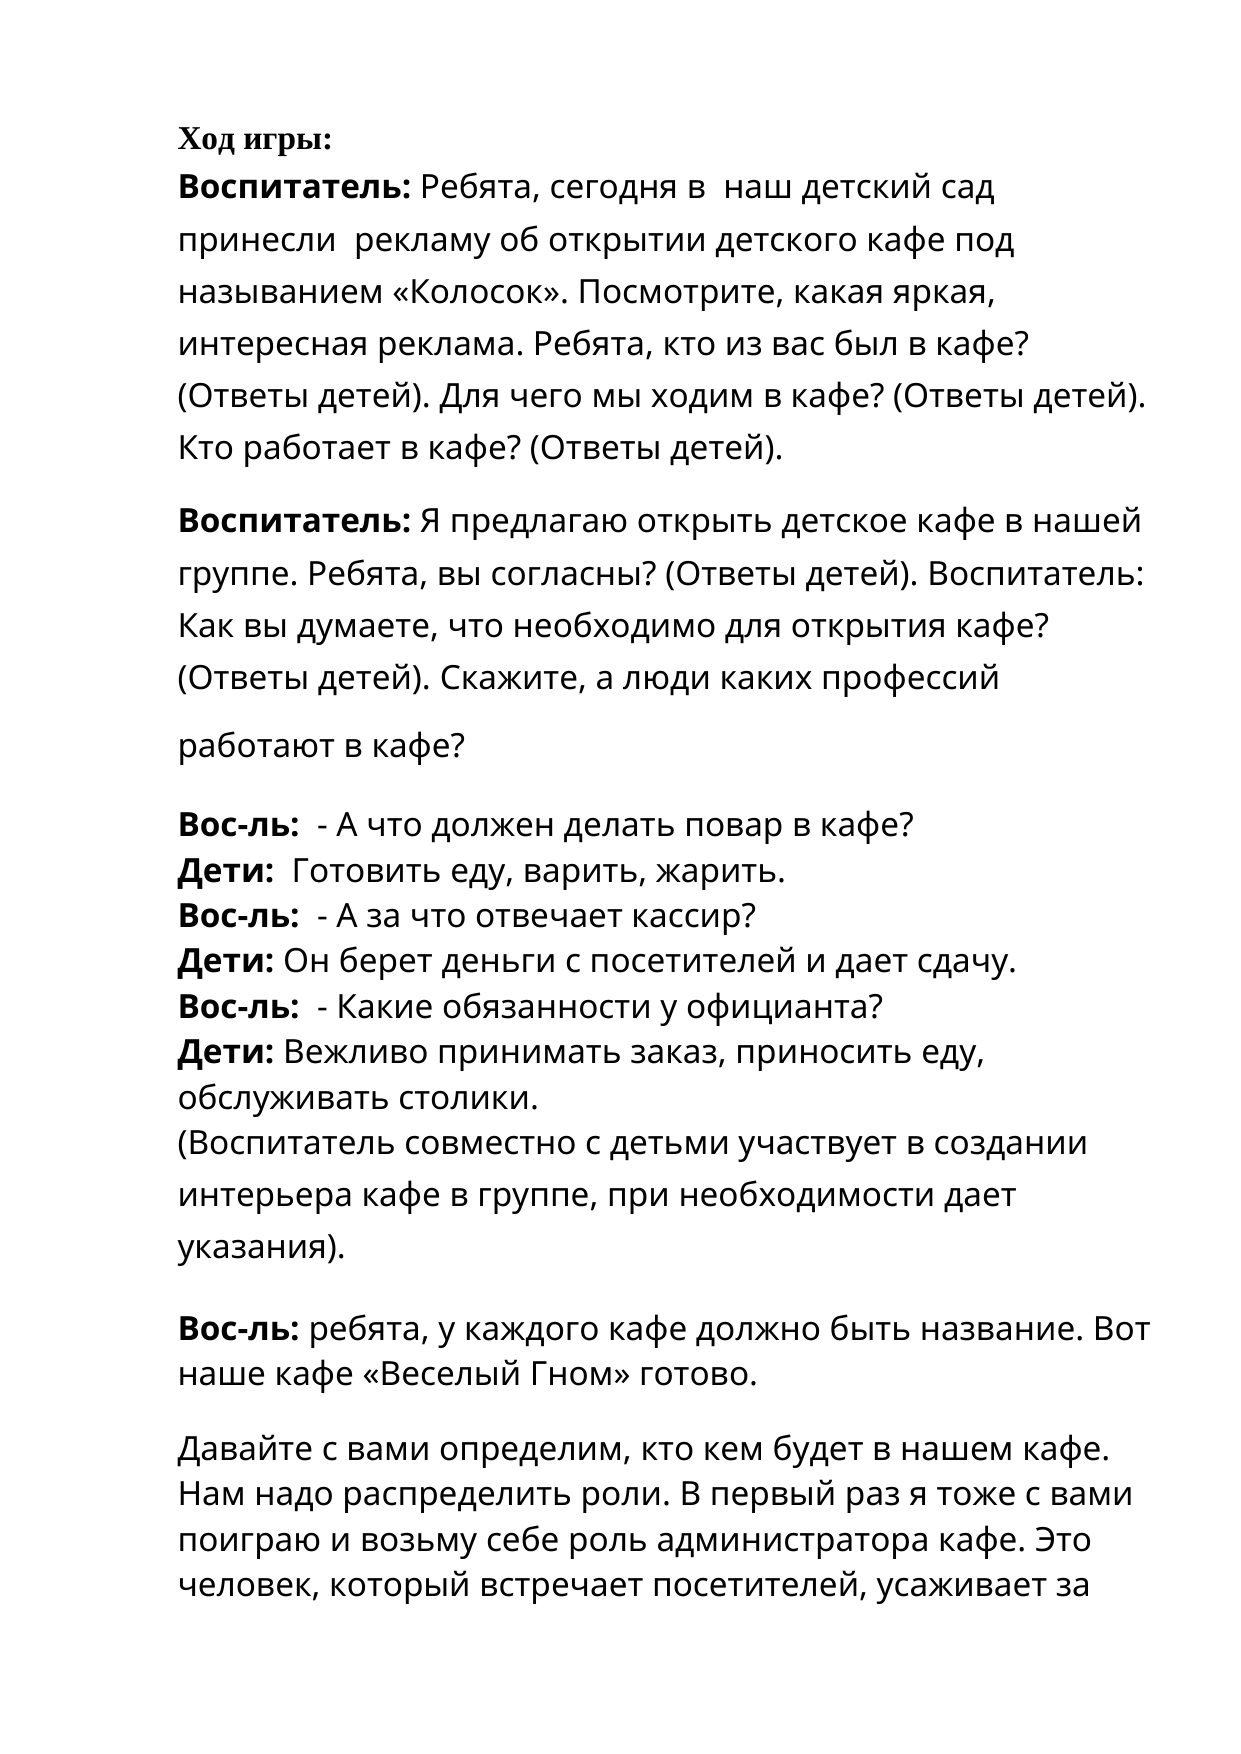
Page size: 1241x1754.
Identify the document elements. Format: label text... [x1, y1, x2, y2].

text Вос-ль: - Какие обязанности у официанта? [177, 983, 1152, 1028]
text Воспитатель: Я предлагаю открыть детское кафе в нашей группе. Ребята, вы согласны? (Ответы детей). Воспитатель: Как вы думаете, что необходимо для открытия кафе? (Ответы детей). Скажите, а люди каких профессий работают в кафе? [177, 497, 1152, 771]
text Дети: Готовить еду, варить, жарить. [177, 846, 1152, 892]
text Ход игры: Воспитатель: Ребята, сегодня в наш детский сад принесли рекламу об открытии детского кафе под называнием «Колосок». Посмотрите, какая яркая, интересная реклама. Ребята, кто из вас был в кафе? (Ответы детей). Для чего мы ходим в кафе? (Ответы детей). Кто работает в кафе? (Ответы детей). [177, 118, 1152, 469]
text Дети: Он берет деньги с посетителей и дает сдачу. [177, 937, 1152, 983]
text Вос-ль: ребята, у каждого кафе должно быть название. Вот наше кафе «Веселый Гном» готово. [177, 1304, 1152, 1395]
text Вос-ль: - А за что отвечает кассир? [177, 892, 1152, 937]
text Дети: Вежливо принимать заказ, приносить еду, обслуживать столики. [177, 1028, 1152, 1119]
text Вос-ль: - А что должен делать повар в кафе? [177, 801, 1152, 846]
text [177, 1424, 1152, 1606]
text (Воспитатель совместно с детьми участвует в создании интерьера кафе в группе, при необходимости дает указания). [177, 1119, 1152, 1269]
